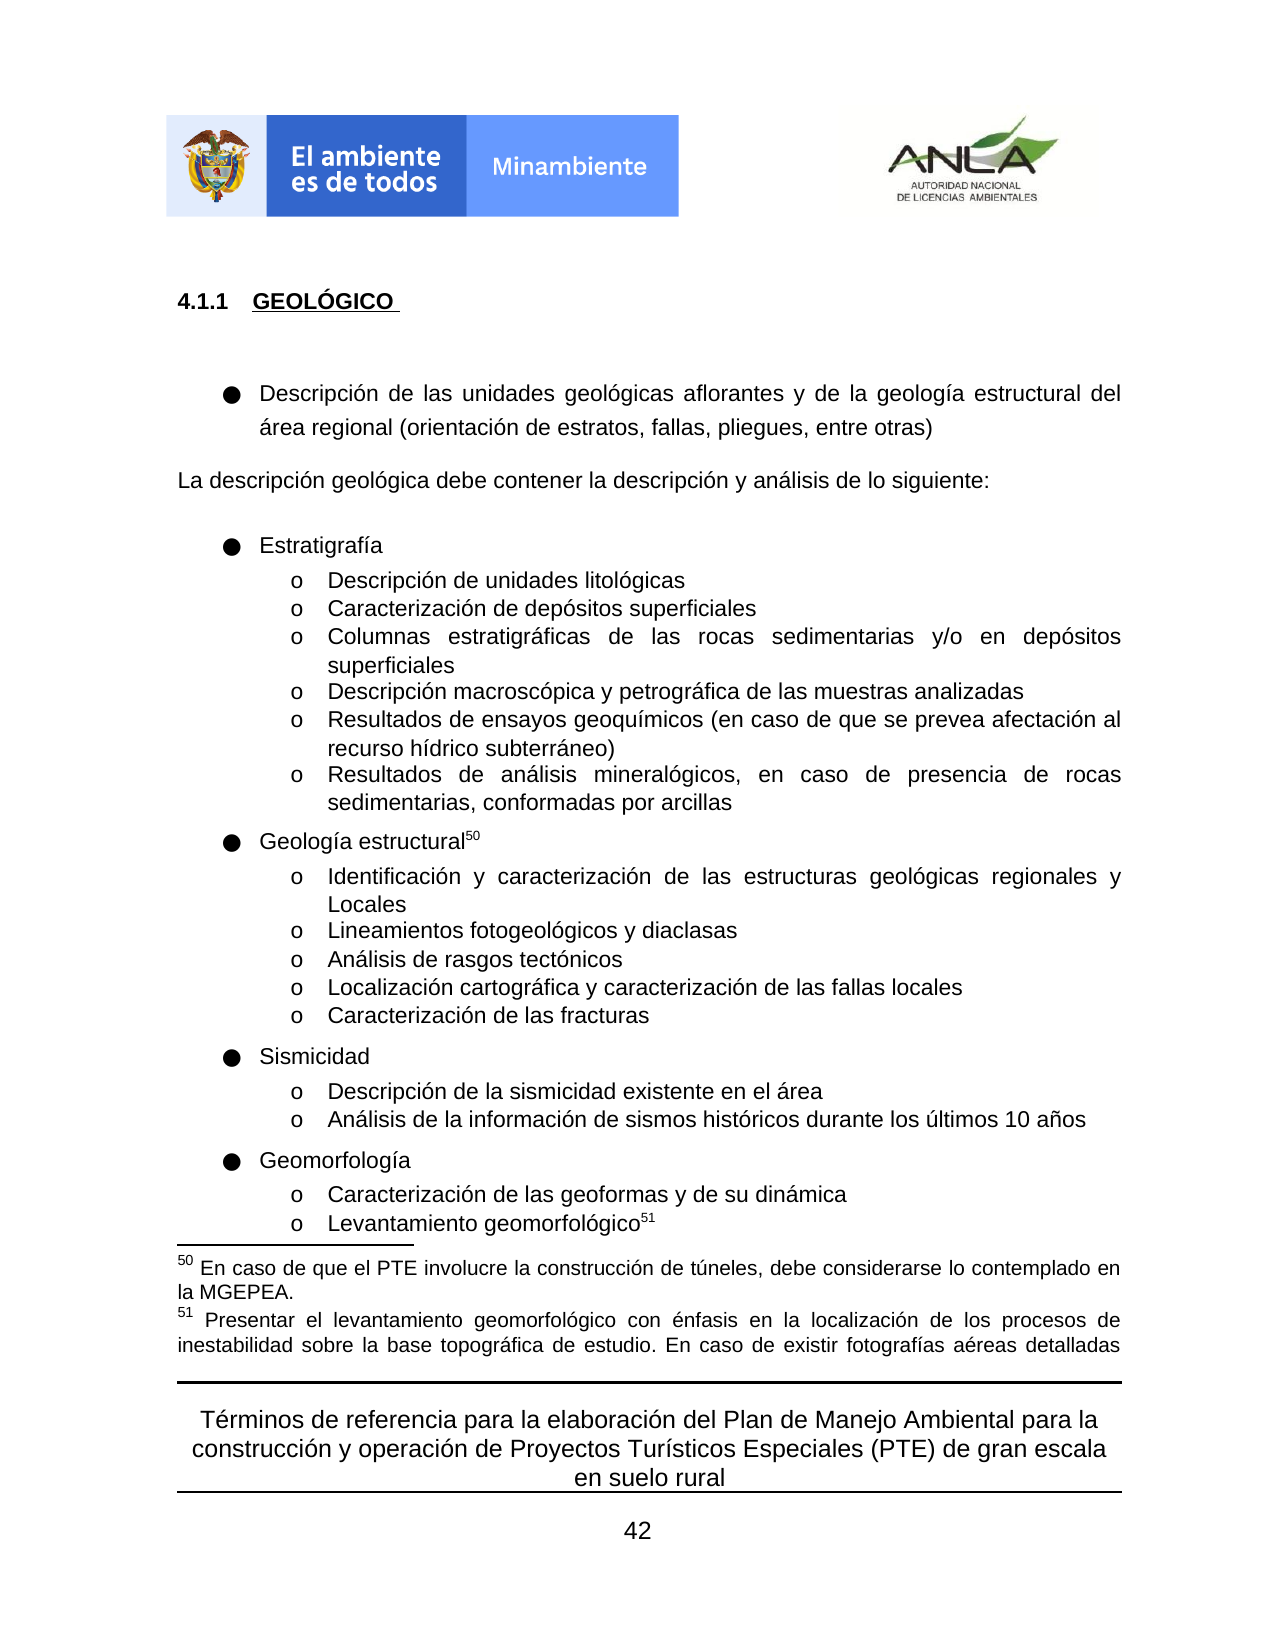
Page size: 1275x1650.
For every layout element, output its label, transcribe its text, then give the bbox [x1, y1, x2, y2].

list Columnas estratigráficas de las rocas sedimentarias y/o en depósitos superficiales [290, 623, 1122, 678]
list Caracterización de depósitos superficiales [290, 595, 1122, 623]
list Identificación y caracterización de las estructuras geológicas regionales y Locales [290, 863, 1122, 917]
picture [838, 105, 1100, 217]
list Sismicidad [222, 1031, 1122, 1078]
list Resultados de ensayos geoquímicos (en caso de que se prevea afectación al recurso hídrico subterráneo) [290, 706, 1122, 761]
picture [166, 115, 679, 217]
list Geología estructural [222, 816, 1122, 863]
list Caracterización de las geoformas y de su dinámica [290, 1181, 1122, 1210]
list Levantamiento geomorfológico [290, 1210, 1122, 1238]
list Caracterización de las fracturas [290, 1002, 1122, 1031]
list Descripción macroscópica y petrográfica de las muestras analizadas [290, 678, 1122, 706]
list Estratigrafía [222, 520, 1122, 567]
subtitle GEOLÓGICO [177, 288, 1122, 314]
list Resultados de análisis mineralógicos, en caso de presencia de rocas sedimentarias, conformadas por arcillas [290, 761, 1122, 816]
list Análisis de la información de sismos históricos durante los últimos 10 años [290, 1106, 1122, 1134]
list Descripción de unidades litológicas [290, 567, 1122, 595]
text La descripción geológica debe contener la descripción y análisis de lo siguiente: [177, 467, 1122, 493]
list Localización cartográfica y caracterización de las fallas locales [290, 974, 1122, 1002]
list Descripción de la sismicidad existente en el área [290, 1078, 1122, 1106]
list Descripción de las unidades geológicas aflorantes y de la geología estructural del área regional (orientación de estratos, fallas, pliegues, entre otras) [222, 367, 1122, 441]
list Lineamientos fotogeológicos y diaclasas [290, 917, 1122, 946]
list Geomorfología [222, 1134, 1122, 1181]
list Análisis de rasgos tectónicos [290, 946, 1122, 974]
